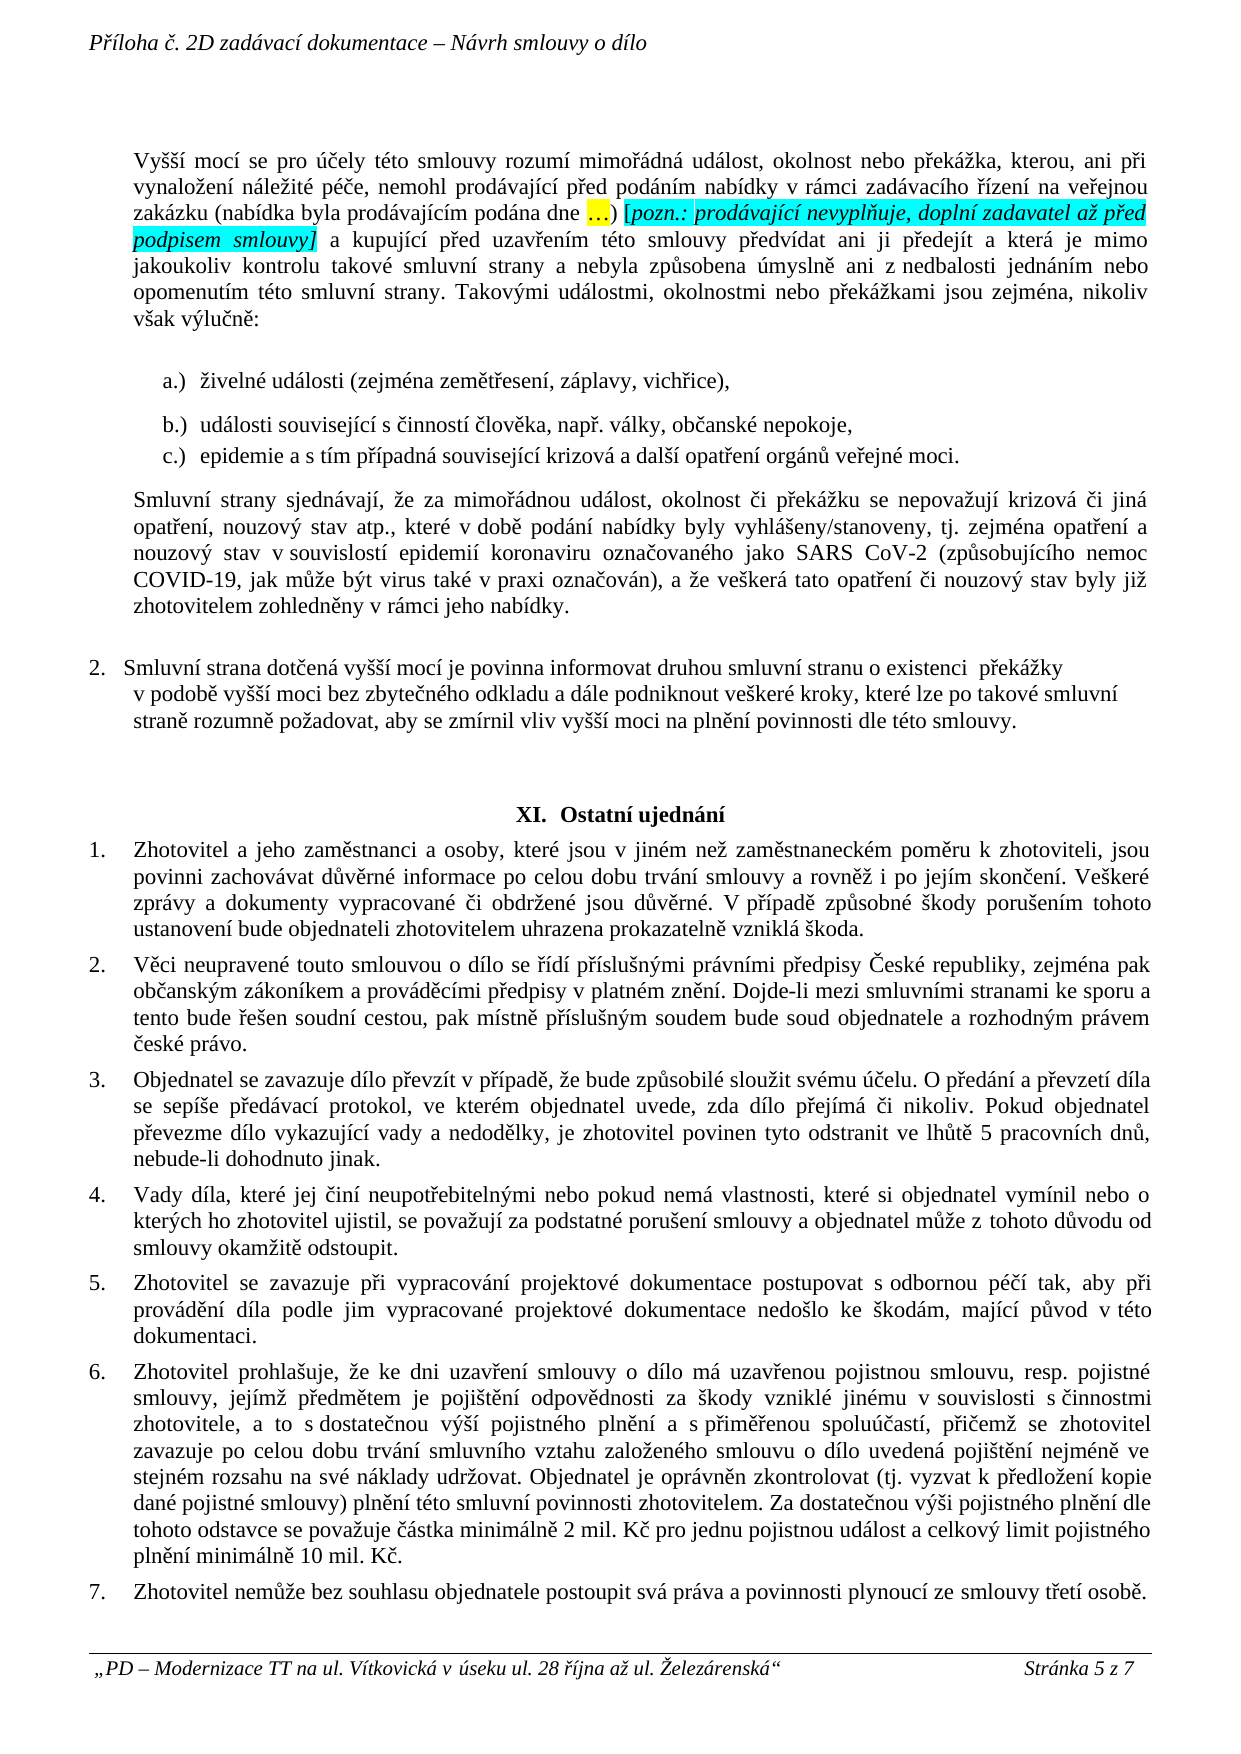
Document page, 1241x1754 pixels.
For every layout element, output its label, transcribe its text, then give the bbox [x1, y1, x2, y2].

list události související s činností člověka, např. války, občanské nepokoje, [162, 411, 1152, 437]
list Vyšší mocí se pro účely této smlouvy rozumí mimořádná událost, okolnost nebo překážka, kterou, ani při vynaložení náležité péče, nemohl prodávající před podáním nabídky v rámci zadávacího řízení na veřejnou zakázku (nabídka byla prodávajícím podána dne …) [pozn.: prodávající nevyplňuje, doplní zadavatel až před podpisem smlouvy] a kupující před uzavřením této smlouvy předvídat ani ji předejít a která je mimo jakoukoliv kontrolu takové smluvní strany a nebyla způsobena úmyslně ani z nedbalosti jednáním nebo opomenutím této smluvní strany. Takovými událostmi, okolnostmi nebo překážkami jsou zejména, nikoliv však výlučně: [133, 147, 1149, 331]
list živelné události (zejména zemětřesení, záplavy, vichřice), [162, 367, 1152, 393]
list Zhotovitel a jeho zaměstnanci a osoby, které jsou v jiném než zaměstnaneckém poměru k zhotoviteli, jsou povinni zachovávat důvěrné informace po celou dobu trvání smlouvy a rovněž i po jejím skončení. Veškeré zprávy a dokumenty vypracované či obdržené jsou důvěrné. V případě způsobné škody porušením tohoto ustanovení bude objednateli zhotovitelem uhrazena prokazatelně vzniklá škoda. [89, 836, 1152, 942]
list Zhotovitel prohlašuje, že ke dni uzavření smlouvy o dílo má uzavřenou pojistnou smlouvu, resp. pojistné smlouvy, jejímž předmětem je pojištění odpovědnosti za škody vzniklé jinému v souvislosti s činnostmi zhotovitele, a to s dostatečnou výší pojistného plnění a s přiměřenou spoluúčastí, přičemž se zhotovitel zavazuje po celou dobu trvání smluvního vztahu založeného smlouvu o dílo uvedená pojištění nejméně ve stejném rozsahu na své náklady udržovat. Objednatel je oprávněn zkontrolovat (tj. vyzvat k předložení kopie dané pojistné smlouvy) plnění této smluvní povinnosti zhotovitelem. Za dostatečnou výši pojistného plnění dle tohoto odstavce se považuje částka minimálně 2 mil. Kč pro jednu pojistnou událost a celkový limit pojistného plnění minimálně 10 mil. Kč. [89, 1358, 1152, 1568]
list epidemie a s tím případná související krizová a další opatření orgánů veřejné moci. [162, 442, 1152, 469]
list Věci neupravené touto smlouvou o dílo se řídí příslušnými právními předpisy České republiky, zejména pak občanským zákoníkem a prováděcími předpisy v platném znění. Dojde-li mezi smluvními stranami ke sporu a tento bude řešen soudní cestou, pak místně příslušným soudem bude soud objednatele a rozhodným právem české právo. [89, 951, 1152, 1057]
list Zhotovitel nemůže bez souhlasu objednatele postoupit svá práva a povinnosti plynoucí ze smlouvy třetí osobě. [89, 1578, 1152, 1604]
list Zhotovitel se zavazuje při vypracování projektové dokumentace postupovat s odbornou péčí tak, aby při provádění díla podle jim vypracované projektové dokumentace nedošlo ke škodám, mající původ v této dokumentaci. [89, 1269, 1152, 1348]
list Smluvní strany sjednávají, že za mimořádnou událost, okolnost či překážku se nepovažují krizová či jiná opatření, nouzový stav atp., které v době podání nabídky byly vyhlášeny/stanoveny, tj. zejména opatření a nouzový stav v souvislostí epidemií koronaviru označovaného jako SARS CoV-2 (způsobujícího nemoc COVID-19, jak může být virus také v praxi označován), a že veškerá tato opatření či nouzový stav byly již zhotovitelem zohledněny v rámci jeho nabídky. [133, 487, 1149, 618]
list Vady díla, které jej činí neupotřebitelnými nebo pokud nemá vlastnosti, které si objednatel vymínil nebo o kterých ho zhotovitel ujistil, se považují za podstatné porušení smlouvy a objednatel může z tohoto důvodu od smlouvy okamžitě odstoupit. [89, 1181, 1152, 1260]
list Objednatel se zavazuje dílo převzít v případě, že bude způsobilé sloužit svému účelu. O předání a převzetí díla se sepíše předávací protokol, ve kterém objednatel uvede, zda dílo přejímá či nikoliv. Pokud objednatel převezme dílo vykazující vady a nedodělky, je zhotovitel povinen tyto odstranit ve lhůtě 5 pracovních dnů, nebude-li dohodnuto jinak. [89, 1066, 1152, 1171]
text 2. Smluvní strana dotčená vyšší mocí je povinna informovat druhou smluvní stranu o existenci překážky v podobě vyšší moci bez zbytečného odkladu a dále podniknout veškeré kroky, které lze po takové smluvní straně rozumně požadovat, aby se zmírnil vliv vyšší moci na plnění povinnosti dle této smlouvy. [89, 654, 1152, 733]
list Ostatní ujednání [89, 801, 1152, 827]
